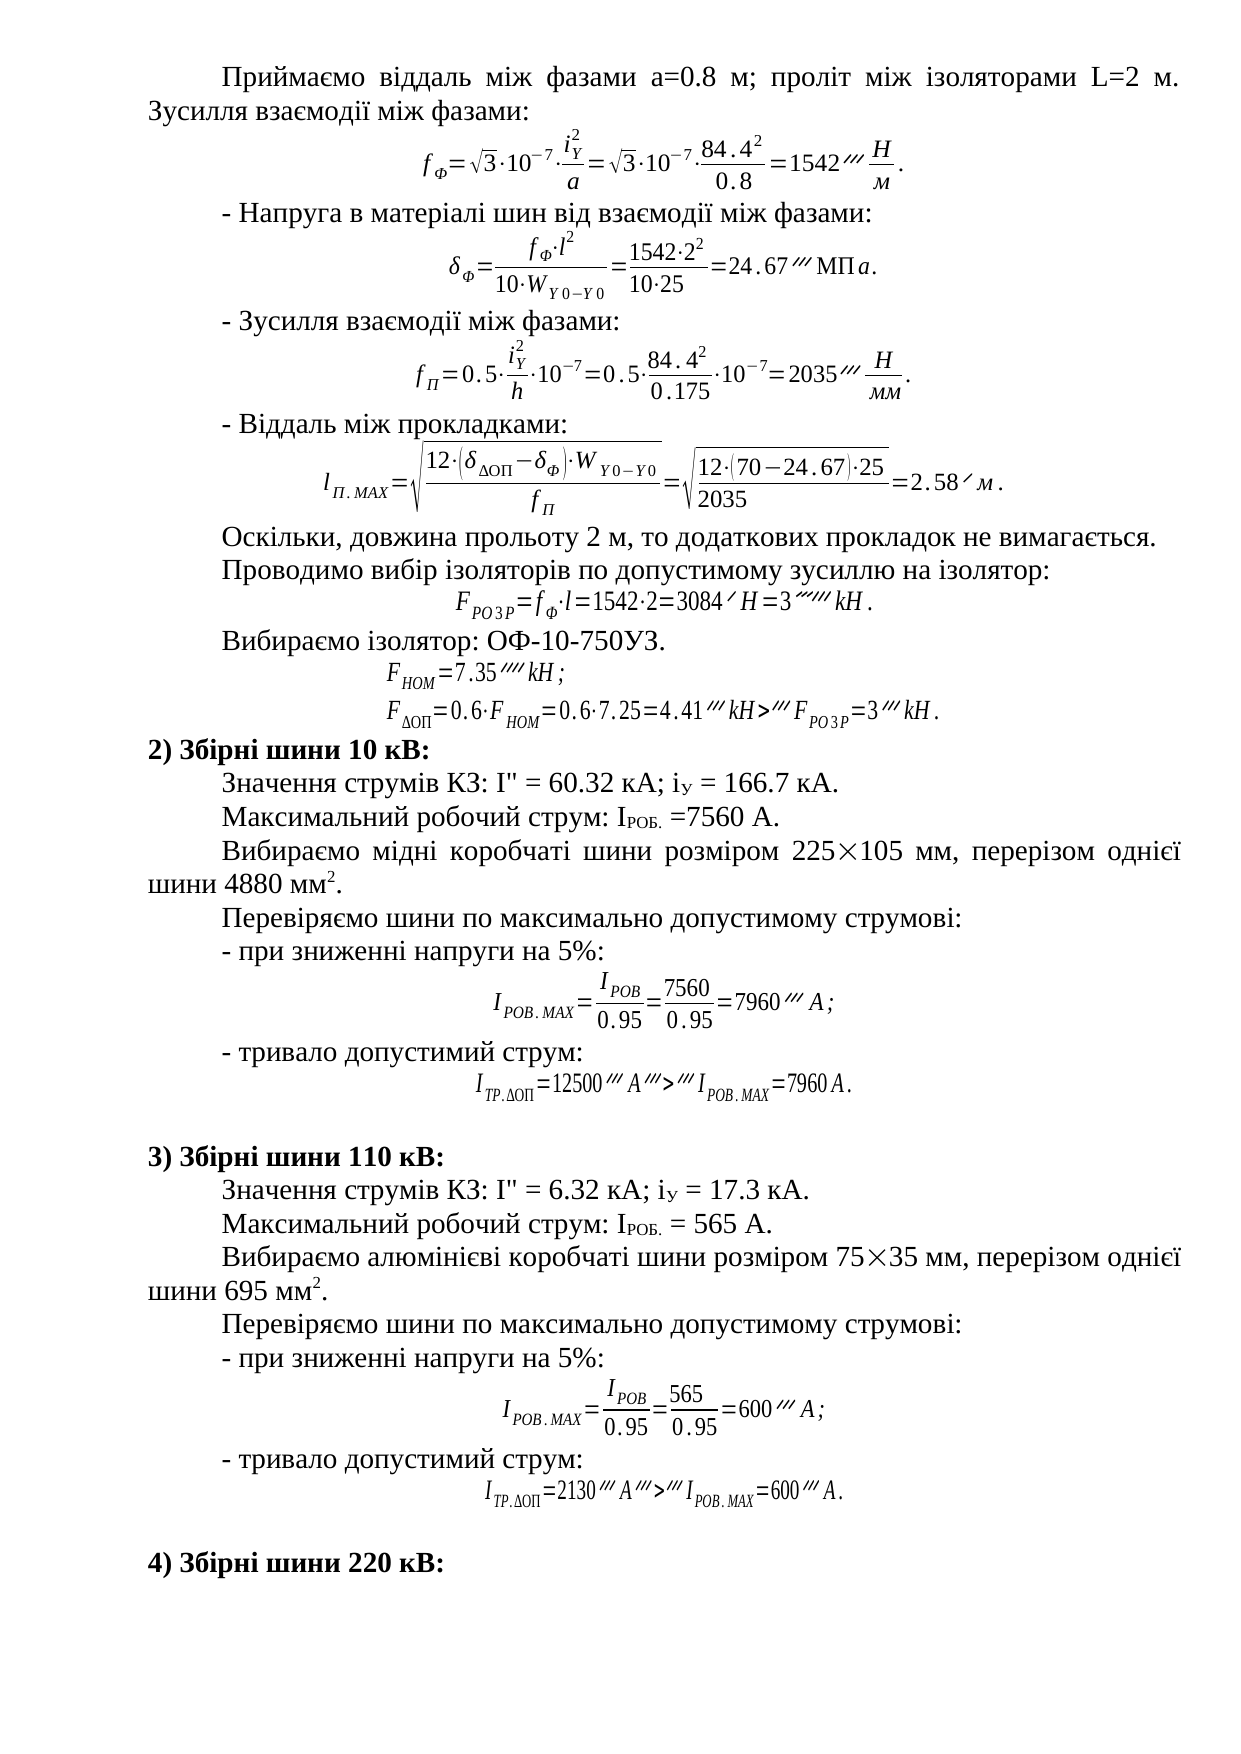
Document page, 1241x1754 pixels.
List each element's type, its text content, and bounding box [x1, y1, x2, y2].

text Перевіряємо шини по максимально допустимому струмові: [148, 900, 1181, 933]
text - при зниженні напруги на 5%: [148, 1340, 1181, 1374]
text - тривало допустимий струм: [148, 1441, 1181, 1474]
text - при зниженні напруги на 5%: [148, 933, 1181, 967]
text 3) Збірні шини 110 кВ: [148, 1139, 1181, 1172]
text - Віддаль між прокладками: [148, 406, 1181, 439]
text Максимальний робочий струм: ІРОБ. = 565 А. [148, 1206, 1181, 1239]
text 4) Збірні шини 220 кВ: [148, 1545, 1181, 1579]
text 2) Збірні шини 10 кВ: [148, 732, 1181, 766]
text - Напруга в матеріалі шин від взаємодії між фазами: [148, 195, 1181, 228]
text Вибираємо ізолятор: ОФ-10-750УЗ. [148, 623, 1181, 657]
text Вибираємо мідні коробчаті шини розміром 225105 мм, перерізом однієї шини 4880 мм2. [148, 833, 1181, 900]
text Значення струмів КЗ: І" = 60.32 кА; іУ = 166.7 кА. [148, 766, 1181, 799]
text Максимальний робочий струм: ІРОБ. =7560 А. [148, 799, 1181, 833]
text - тривало допустимий струм: [148, 1034, 1181, 1068]
text Значення струмів КЗ: І" = 6.32 кА; іУ = 17.3 кА. [148, 1172, 1181, 1206]
text - Зусилля взаємодії між фазами: [148, 303, 1181, 337]
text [148, 1239, 1181, 1307]
text Проводимо вибір ізоляторів по допустимому зусиллю на ізолятор: [148, 552, 1181, 586]
text Приймаємо віддаль між фазами а=0.8 м; проліт між ізоляторами L=2 м. Зусилля взаємодії між фазами: [148, 59, 1181, 126]
text Оскільки, довжина прольоту 2 м, то додаткових прокладок не вимагається. [148, 519, 1181, 552]
text Перевіряємо шини по максимально допустимому струмові: [148, 1307, 1181, 1340]
